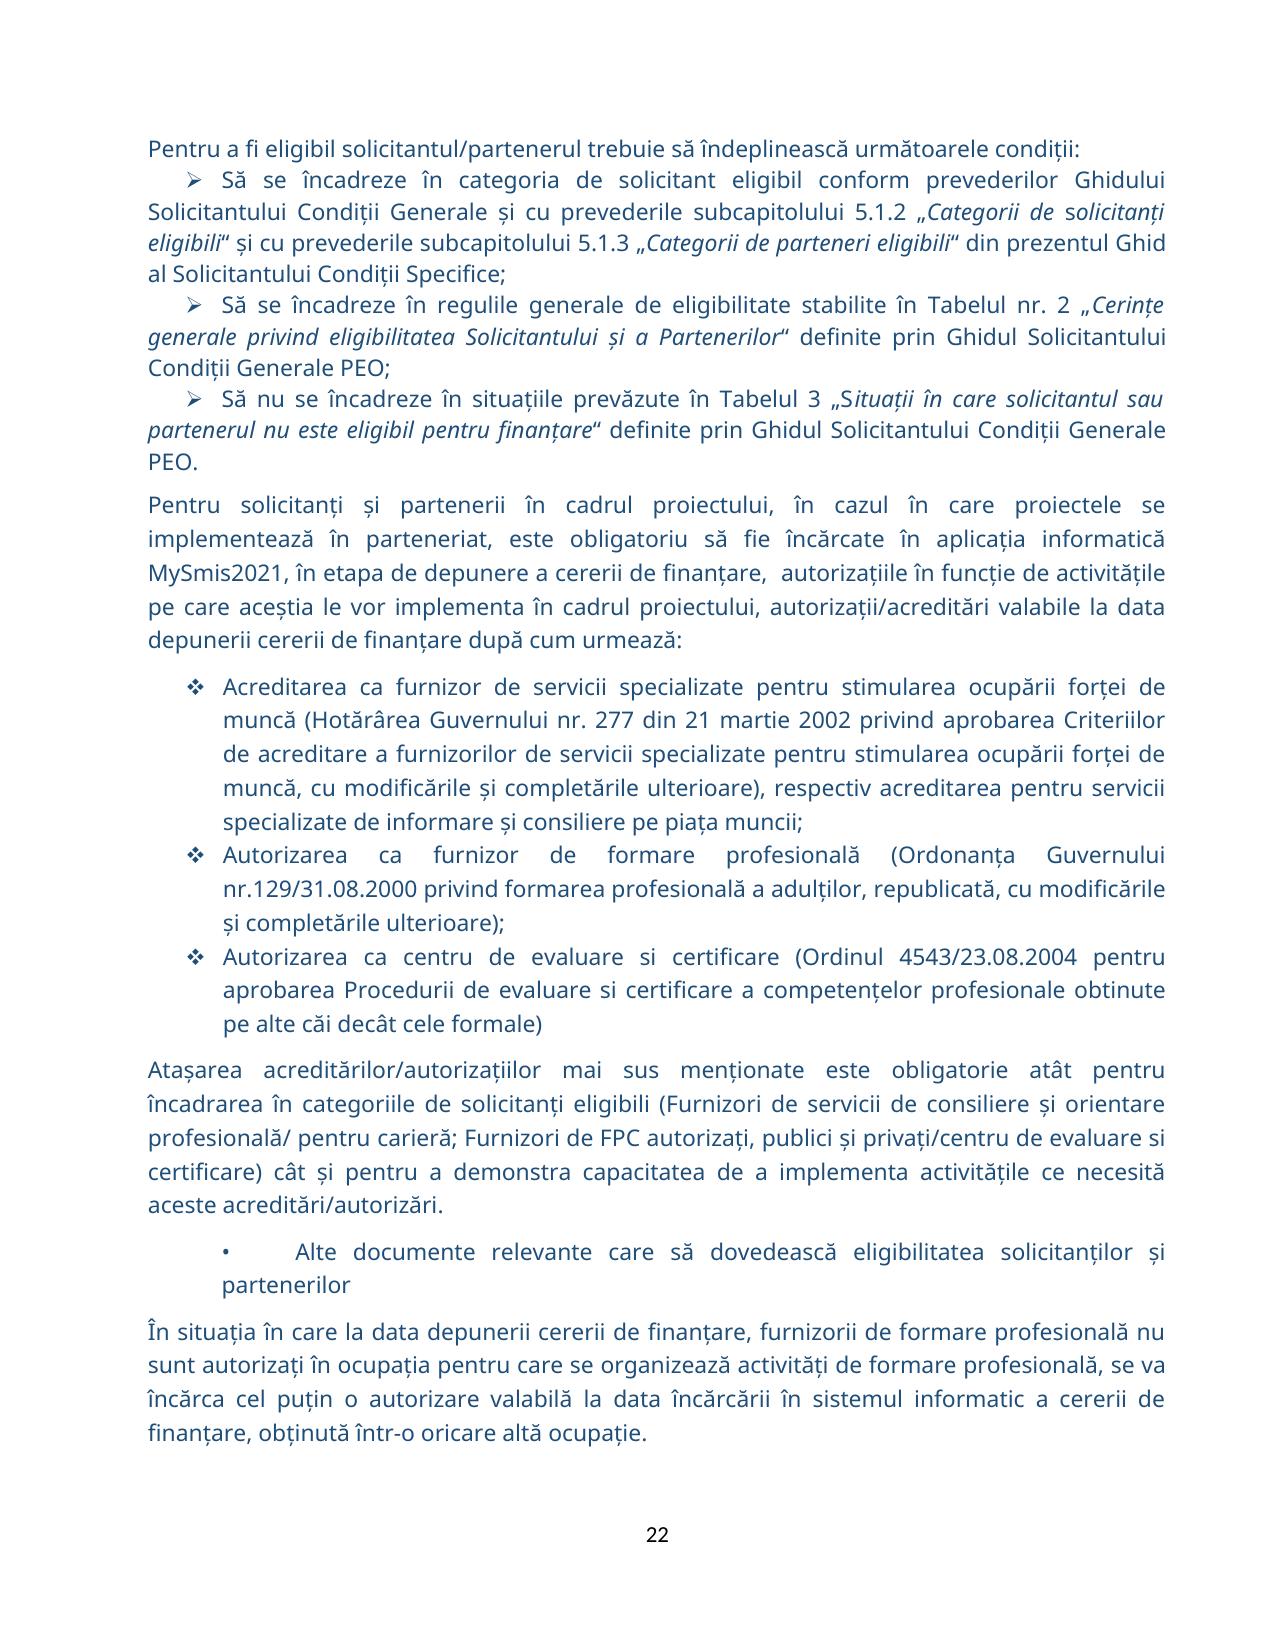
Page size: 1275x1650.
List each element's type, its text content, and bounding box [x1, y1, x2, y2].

list Acreditarea ca furnizor de servicii specializate pentru stimularea ocupării forței de muncă (Hotărârea Guvernului nr. 277 din 21 martie 2002 privind aprobarea Criteriilor de acreditare a furnizorilor de servicii specializate pentru stimularea ocupării forței de muncă, cu modificările și completările ulterioare), respectiv acreditarea pentru servicii specializate de informare și consiliere pe piața muncii; [185, 670, 1167, 837]
list Să se încadreze în categoria de solicitant eligibil conform prevederilor Ghidului Solicitantului Condiții Generale și cu prevederile subcapitolului 5.1.2 „Categorii de solicitanți eligibili“ și cu prevederile subcapitolului 5.1.3 „Categorii de parteneri eligibili“ din prezentul Ghid al Solicitantului Condiții Specifice; [148, 164, 1167, 289]
text Atașarea acreditărilor/autorizațiilor mai sus menționate este obligatorie atât pentru încadrarea în categoriile de solicitanți eligibili (Furnizori de servicii de consiliere și orientare profesională/ pentru carieră; Furnizori de FPC autorizați, publici și privați/centru de evaluare si certificare) cât și pentru a demonstra capacitatea de a implementa activitățile ce necesită aceste acreditări/autorizări. [148, 1054, 1167, 1220]
list Să nu se încadreze în situațiile prevăzute în Tabelul 3 „Situații în care solicitantul sau partenerul nu este eligibil pentru finanțare“ definite prin Ghidul Solicitantului Condiții Generale PEO. [148, 383, 1167, 477]
text • Alte documente relevante care să dovedească eligibilitatea solicitanților și partenerilor [221, 1235, 1167, 1300]
text Pentru solicitanți și partenerii în cadrul proiectului, în cazul în care proiectele se implementează în parteneriat, este obligatoriu să fie încărcate în aplicația informatică MySmis2021, în etapa de depunere a cererii de finanțare, autorizațiile în funcție de activitățile pe care aceștia le vor implementa în cadrul proiectului, autorizații/acreditări valabile la data depunerii cererii de finanțare după cum urmează: [148, 489, 1167, 655]
list Autorizarea ca centru de evaluare si certificare (Ordinul 4543/23.08.2004 pentru aprobarea Procedurii de evaluare si certificare a competențelor profesionale obtinute pe alte căi decât cele formale) [185, 940, 1167, 1039]
text În situația în care la data depunerii cererii de finanțare, furnizorii de formare profesională nu sunt autorizați în ocupația pentru care se organizează activități de formare profesională, se va încărca cel puțin o autorizare valabilă la data încărcării în sistemul informatic a cererii de finanțare, obținută într-o oricare altă ocupație. [148, 1315, 1167, 1448]
text Pentru a fi eligibil solicitantul/partenerul trebuie să îndeplinească următoarele condiții: [148, 133, 1167, 164]
list Să se încadreze în regulile generale de eligibilitate stabilite în Tabelul nr. 2 „Cerințe generale privind eligibilitatea Solicitantului și a Partenerilor“ definite prin Ghidul Solicitantului Condiții Generale PEO; [148, 289, 1167, 383]
list Autorizarea ca furnizor de formare profesională (Ordonanța Guvernului nr.129/31.08.2000 privind formarea profesională a adulților, republicată, cu modificările și completările ulterioare); [185, 839, 1167, 938]
